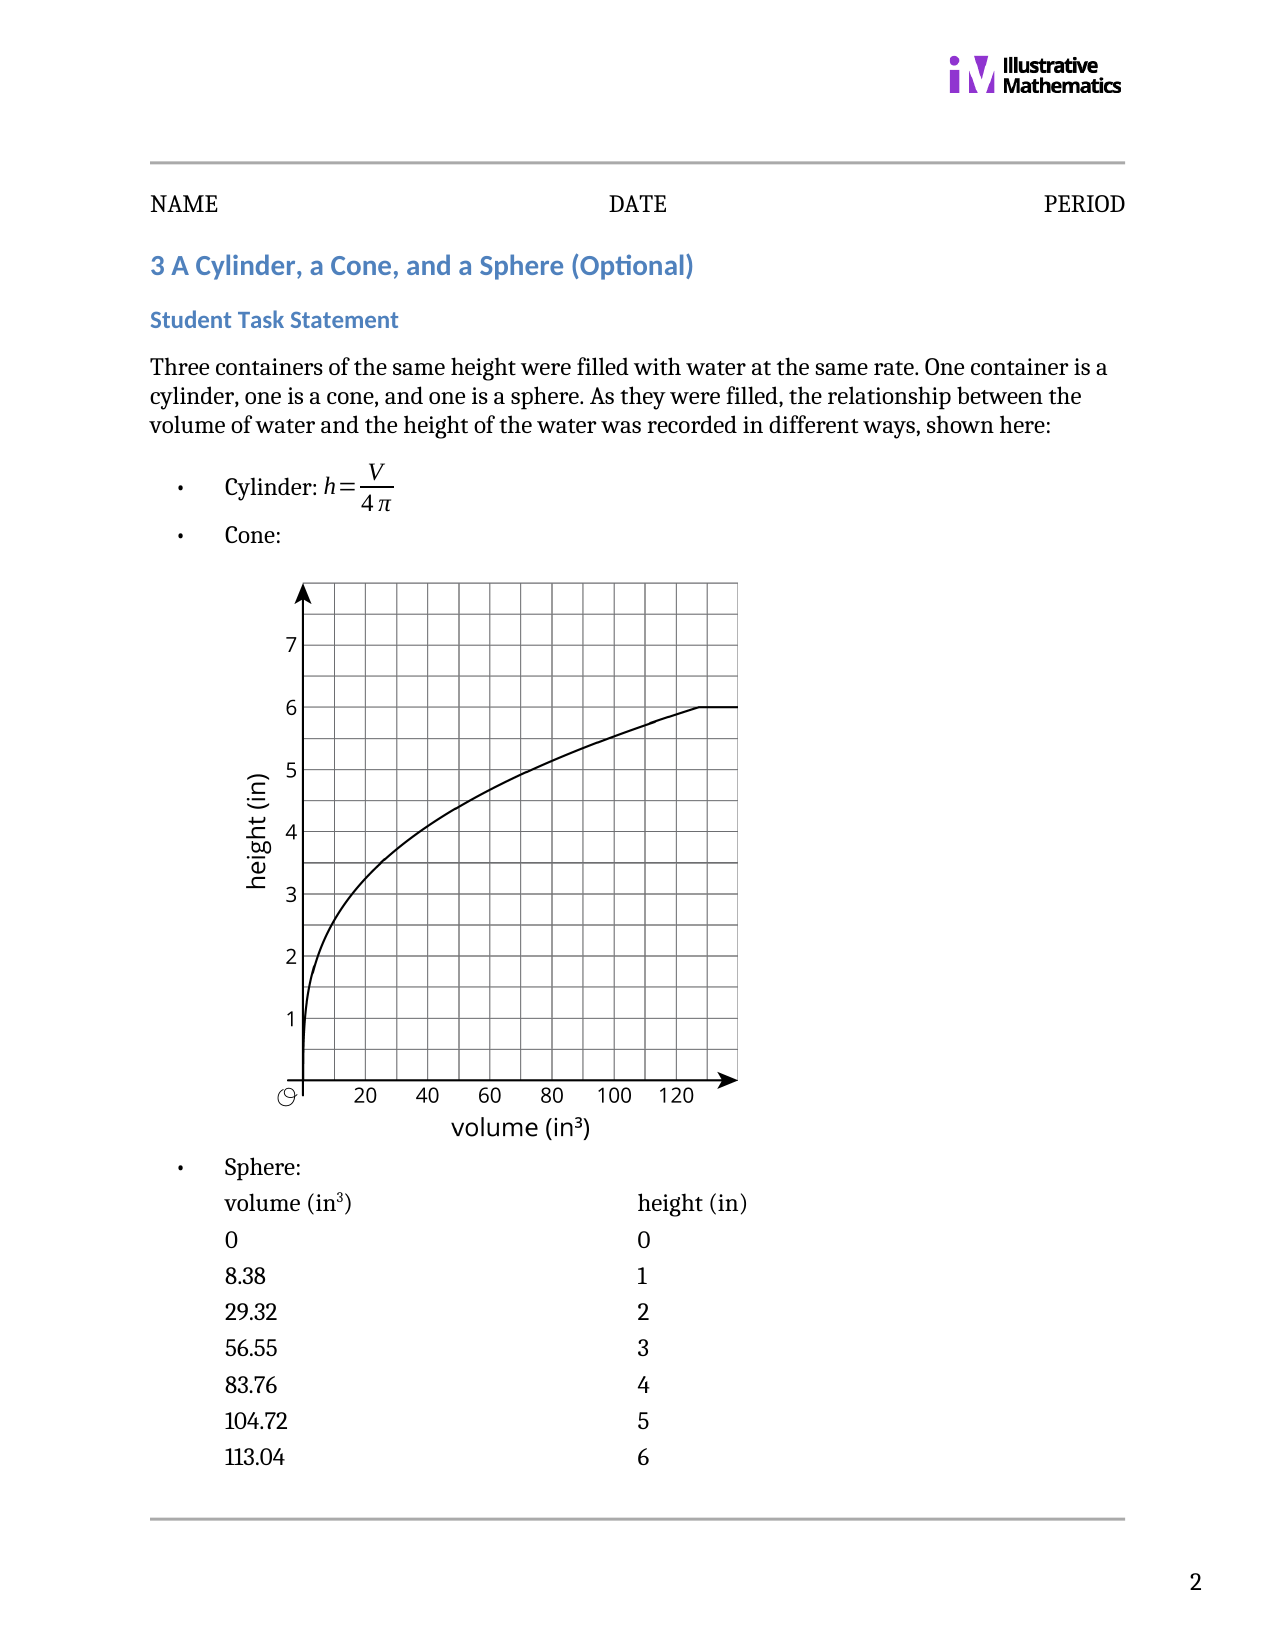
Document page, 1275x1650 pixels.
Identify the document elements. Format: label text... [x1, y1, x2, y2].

table_header height (in) [551, 1186, 964, 1222]
picture [949, 55, 1121, 93]
table_cell 29.32 [139, 1294, 551, 1331]
table_cell 56.55 [139, 1331, 551, 1367]
table_header volume (in3) [139, 1186, 551, 1222]
table_cell 104.72 [139, 1403, 551, 1439]
table_cell 8.38 [139, 1258, 551, 1294]
subtitle Student Task Statement [150, 304, 1125, 334]
table_cell 4 [551, 1367, 964, 1403]
picture [243, 582, 738, 1143]
table_cell 83.76 [139, 1367, 551, 1403]
list Cone: [175, 521, 1125, 578]
table_cell 3 [551, 1331, 964, 1367]
list Sphere: [175, 1153, 1125, 1182]
table_cell 0 [551, 1222, 964, 1258]
table_cell 0 [139, 1222, 551, 1258]
table_cell 2 [551, 1294, 964, 1331]
list Cylinder: [175, 458, 1125, 517]
text Three containers of the same height were filled with water at the same rate. One container is a cylinder, one is a cone, and one is a sphere. As they were filled, the relationship between the volume of water and the height of the water was recorded in different ways, shown here: [150, 353, 1125, 439]
table_cell 5 [551, 1403, 964, 1439]
subtitle 3 A Cylinder, a Cone, and a Sphere (Optional) [150, 247, 1125, 283]
table_cell 113.04 [139, 1439, 551, 1476]
table_cell 1 [551, 1258, 964, 1294]
table_cell 6 [551, 1439, 964, 1476]
